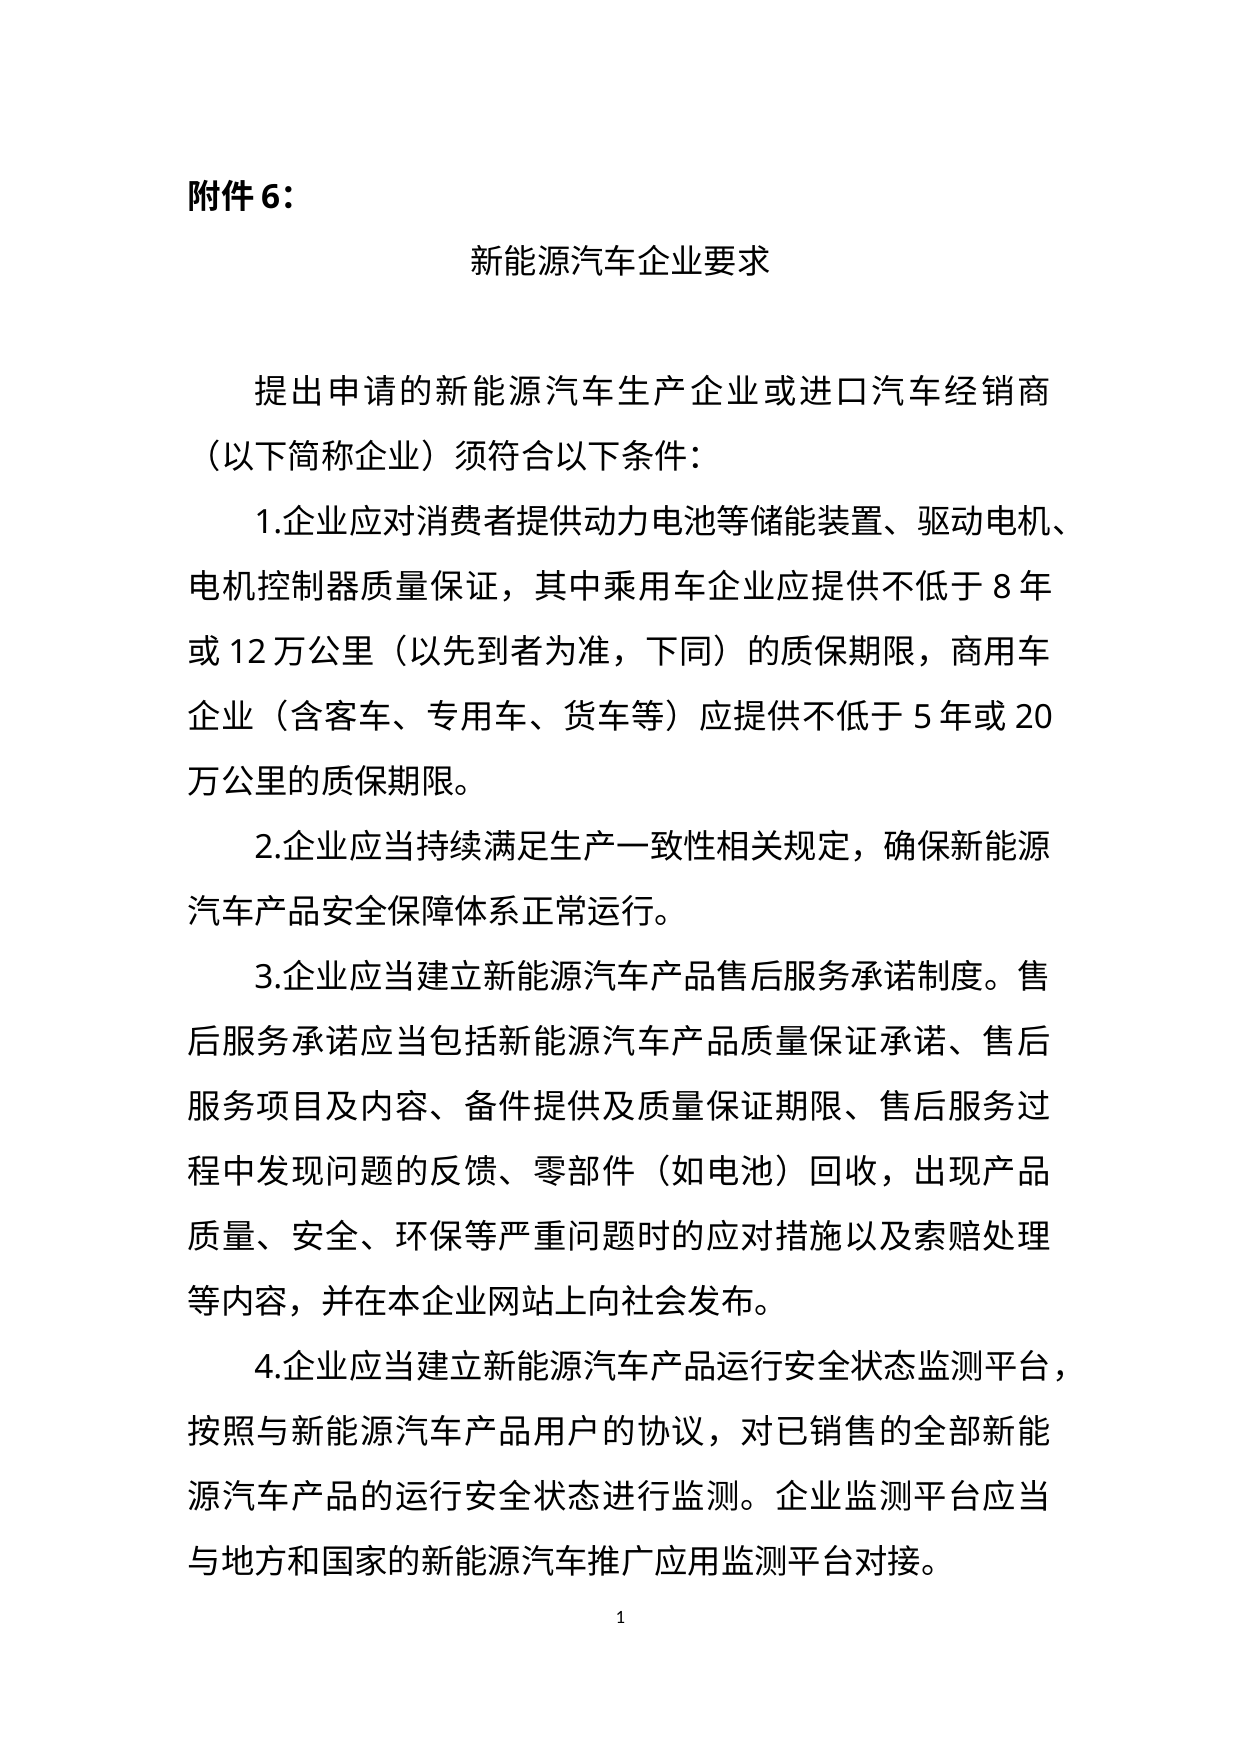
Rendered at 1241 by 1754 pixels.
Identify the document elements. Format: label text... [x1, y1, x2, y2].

text 新能源汽车企业要求 [187, 227, 1053, 292]
text 3.企业应当建立新能源汽车产品售后服务承诺制度。售后服务承诺应当包括新能源汽车产品质量保证承诺、售后服务项目及内容、备件提供及质量保证期限、售后服务过程中发现问题的反馈、零部件（如电池）回收，出现产品质量、安全、环保等严重问题时的应对措施以及索赔处理等内容，并在本企业网站上向社会发布。 [187, 942, 1053, 1332]
text 1.企业应对消费者提供动力电池等储能装置、驱动电机、电机控制器质量保证，其中乘用车企业应提供不低于8年或12万公里（以先到者为准，下同）的质保期限，商用车企业（含客车、专用车、货车等）应提供不低于5年或20万公里的质保期限。 [187, 487, 1053, 812]
text 2.企业应当持续满足生产一致性相关规定，确保新能源汽车产品安全保障体系正常运行。 [187, 812, 1053, 942]
text 附件6： [187, 162, 1053, 227]
text 4.企业应当建立新能源汽车产品运行安全状态监测平台，按照与新能源汽车产品用户的协议，对已销售的全部新能源汽车产品的运行安全状态进行监测。企业监测平台应当与地方和国家的新能源汽车推广应用监测平台对接。 [187, 1332, 1053, 1592]
text 提出申请的新能源汽车生产企业或进口汽车经销商（以下简称企业）须符合以下条件： [187, 357, 1053, 487]
